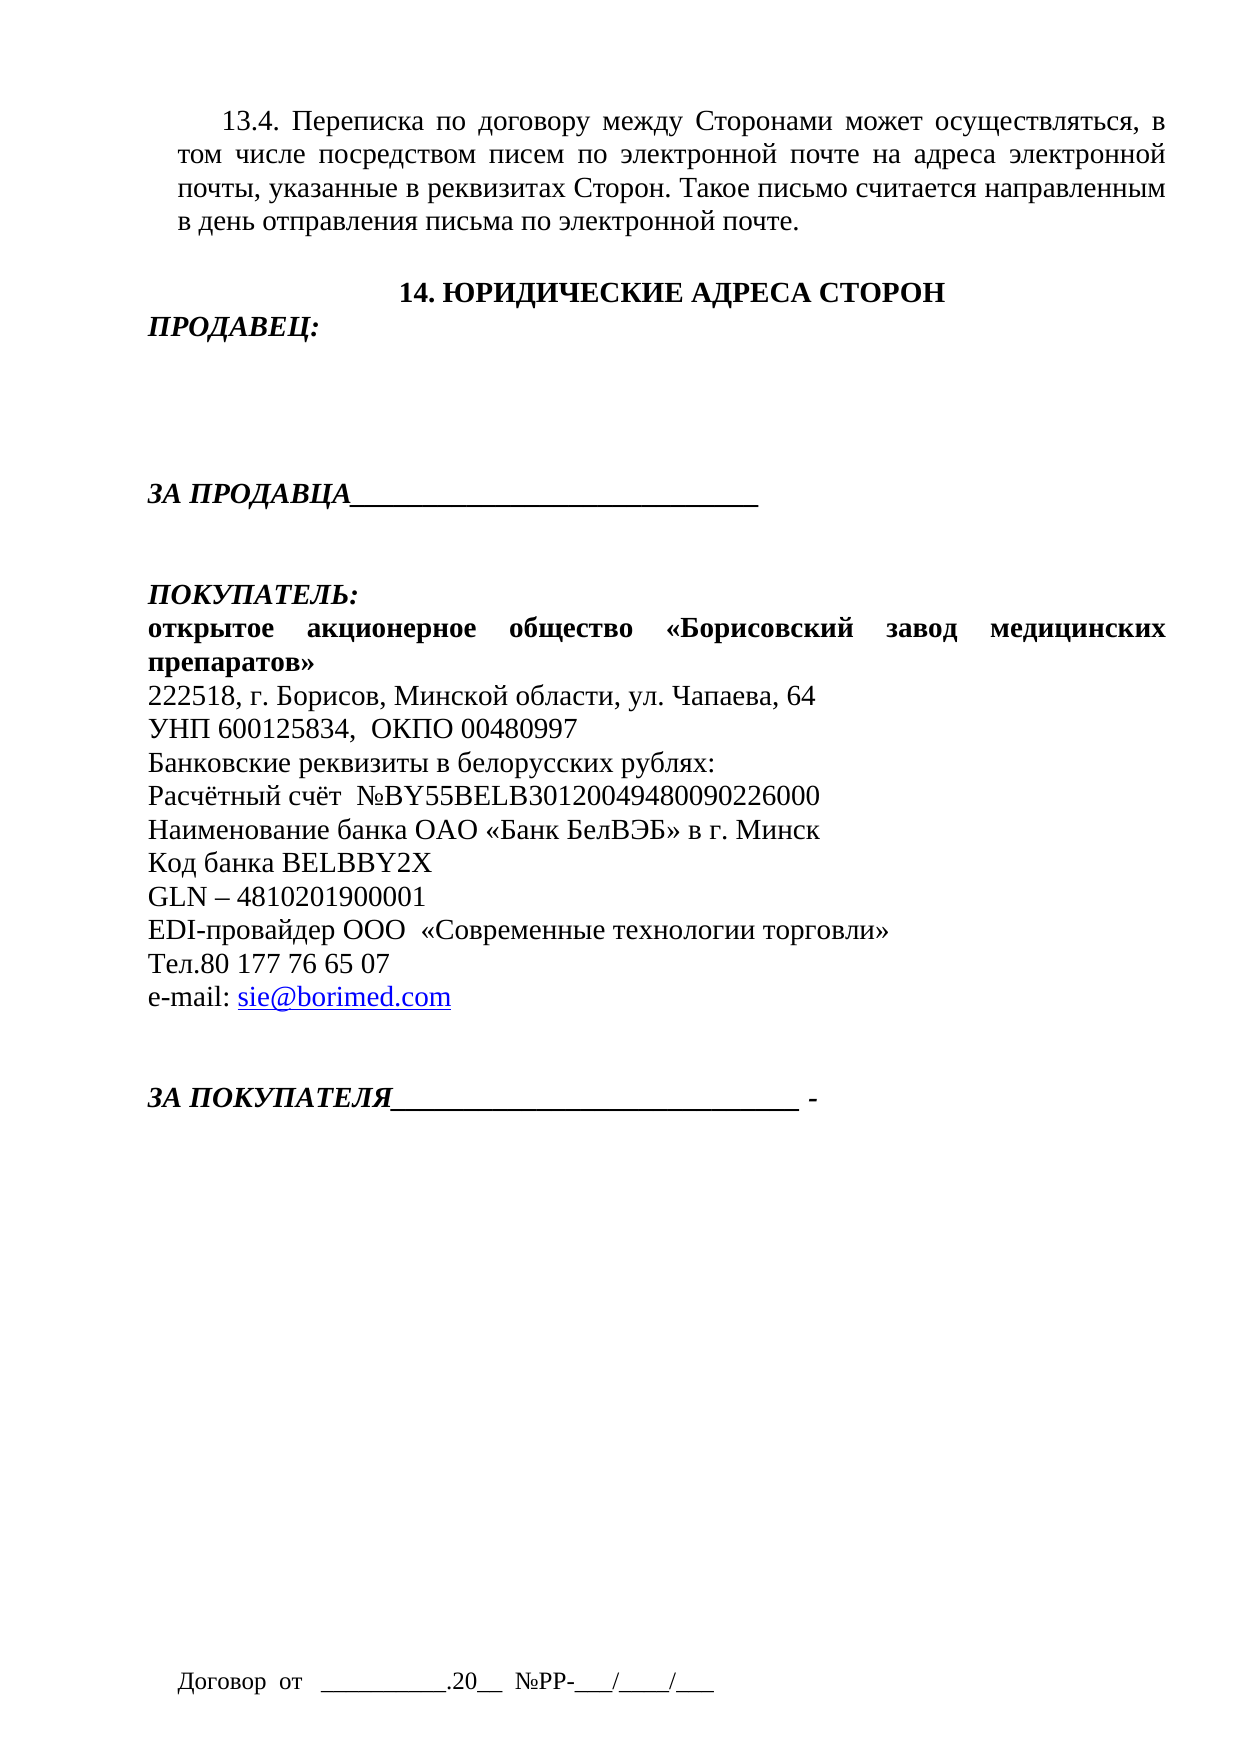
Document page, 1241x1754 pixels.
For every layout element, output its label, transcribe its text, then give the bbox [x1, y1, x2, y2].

text Тел.80 177 76 65 07 [148, 946, 1167, 979]
text ПРОДАВЕЦ: [148, 309, 1167, 342]
text Наименование банка ОАО «Банк БелВЭБ» в г. Минск [148, 812, 1167, 845]
text открытое акционерное общество «Борисовский завод медицинских препаратов» [148, 611, 1167, 678]
text ПОКУПАТЕЛЬ: [148, 577, 1167, 611]
text Расчётный счёт №BY55BELB30120049480090226000 [148, 778, 1167, 812]
text 14. ЮРИДИЧЕСКИЕ АДРЕСА СТОРОН [177, 275, 1167, 309]
text GLN – 4810201900001 [148, 879, 1167, 912]
text EDI-провайдер ООО «Современные технологии торговли» [148, 912, 1167, 946]
text Код банка BELBBY2X [148, 845, 1167, 879]
text ЗА ПРОДАВЦА____________________________ [148, 476, 1167, 510]
text УНП 600125834, ОКПО 00480997 [148, 711, 1167, 745]
text Банковские реквизиты в белорусских рублях: [148, 745, 1167, 778]
text ЗА ПОКУПАТЕЛЯ____________________________ - [148, 1080, 1167, 1114]
text 13.4. Переписка по договору между Сторонами может осуществляться, в том числе посредством писем по электронной почте на адреса электронной почты, указанные в реквизитах Сторон. Такое письмо считается направленным в день отправления письма по электронной почте. [177, 103, 1167, 237]
text . Борисов, Минской области, ул. Чапаева, 64 [148, 678, 1167, 711]
text e-mail: sie@borimed.com [148, 979, 1167, 1013]
